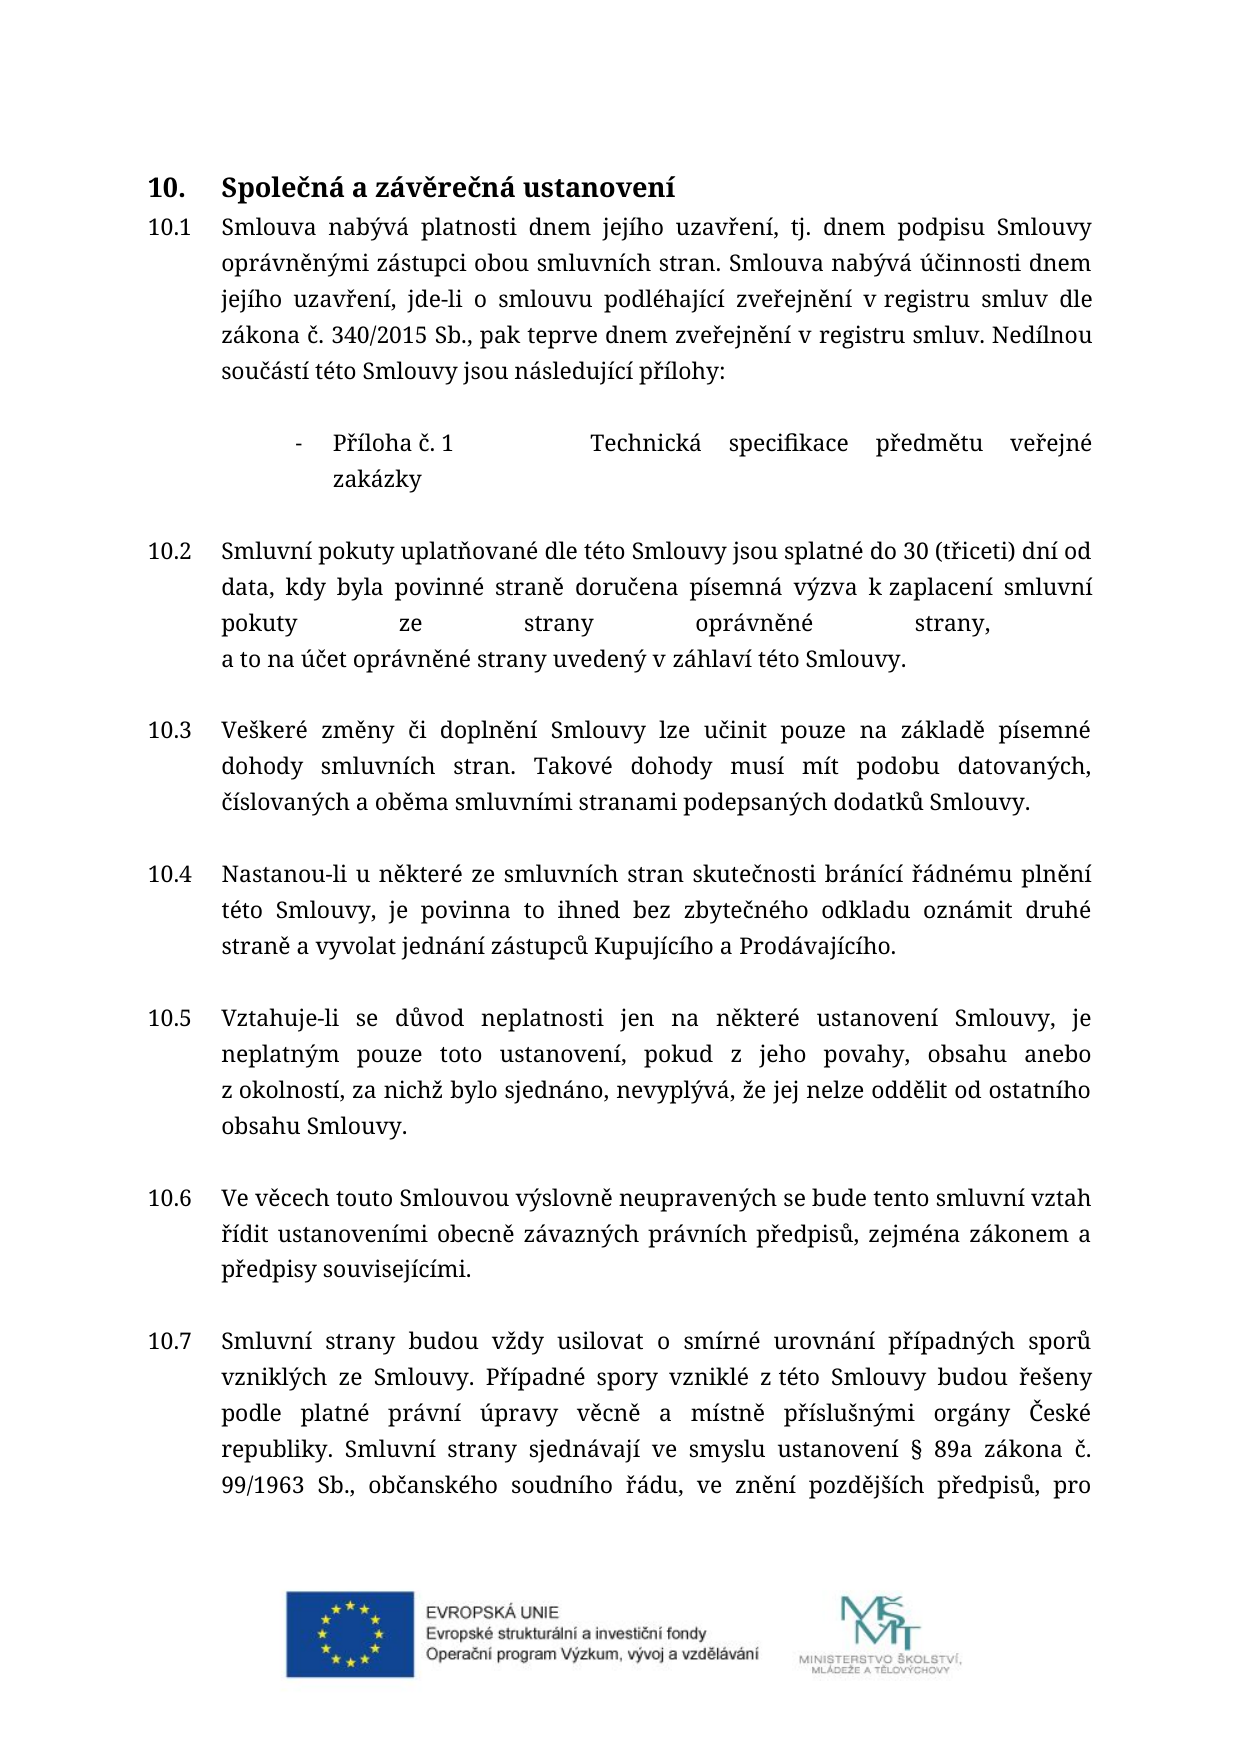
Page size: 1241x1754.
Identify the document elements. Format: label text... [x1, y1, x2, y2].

text 10.4 Nastanou-li u některé ze smluvních stran skutečnosti bránící řádnému plnění této Smlouvy, je povinna to ihned bez zbytečného odkladu oznámit druhé straně a vyvolat jednání zástupců Kupujícího a Prodávajícího. [148, 858, 1093, 961]
text 10.6 Ve věcech touto Smlouvou výslovně neupravených se bude tento smluvní vztah řídit ustanoveními obecně závazných právních předpisů, zejména zákonem a předpisy souvisejícími. [148, 1182, 1093, 1285]
text 10.3 Veškeré změny či doplnění Smlouvy lze učinit pouze na základě písemné dohody smluvních stran. Takové dohody musí mít podobu datovaných, číslovaných a oběma smluvními stranami podepsaných dodatků Smlouvy. [148, 714, 1093, 817]
text 10.2 Smluvní pokuty uplatňované dle této Smlouvy jsou splatné do 30 (třiceti) dní od data, kdy byla povinné straně doručena písemná výzva k zaplacení smluvní pokuty ze strany oprávněné strany, a to na účet oprávněné strany uvedený v záhlaví této Smlouvy. [148, 535, 1093, 674]
text 10.5 Vztahuje-li se důvod neplatnosti jen na některé ustanovení Smlouvy, je neplatným pouze toto ustanovení, pokud z jeho povahy, obsahu anebo z okolností, za nichž bylo sjednáno, nevyplývá, že jej nelze oddělit od ostatního obsahu Smlouvy. [148, 1002, 1093, 1141]
list Příloha č. 1 Technická specifikace předmětu veřejné zakázky [295, 427, 1093, 494]
text 10.1 Smlouva nabývá platnosti dnem jejího uzavření, tj. dnem podpisu Smlouvy oprávněnými zástupci obou smluvních stran. Smlouva nabývá účinnosti dnem jejího uzavření, jde-li o smlouvu podléhající zveřejnění v registru smluv dle zákona č. 340/2015 Sb., pak teprve dnem zveřejnění v registru smluv. Nedílnou součástí této Smlouvy jsou následující přílohy: [148, 211, 1093, 386]
text 10. Společná a závěrečná ustanovení [148, 169, 1093, 206]
picture [242, 1550, 999, 1720]
